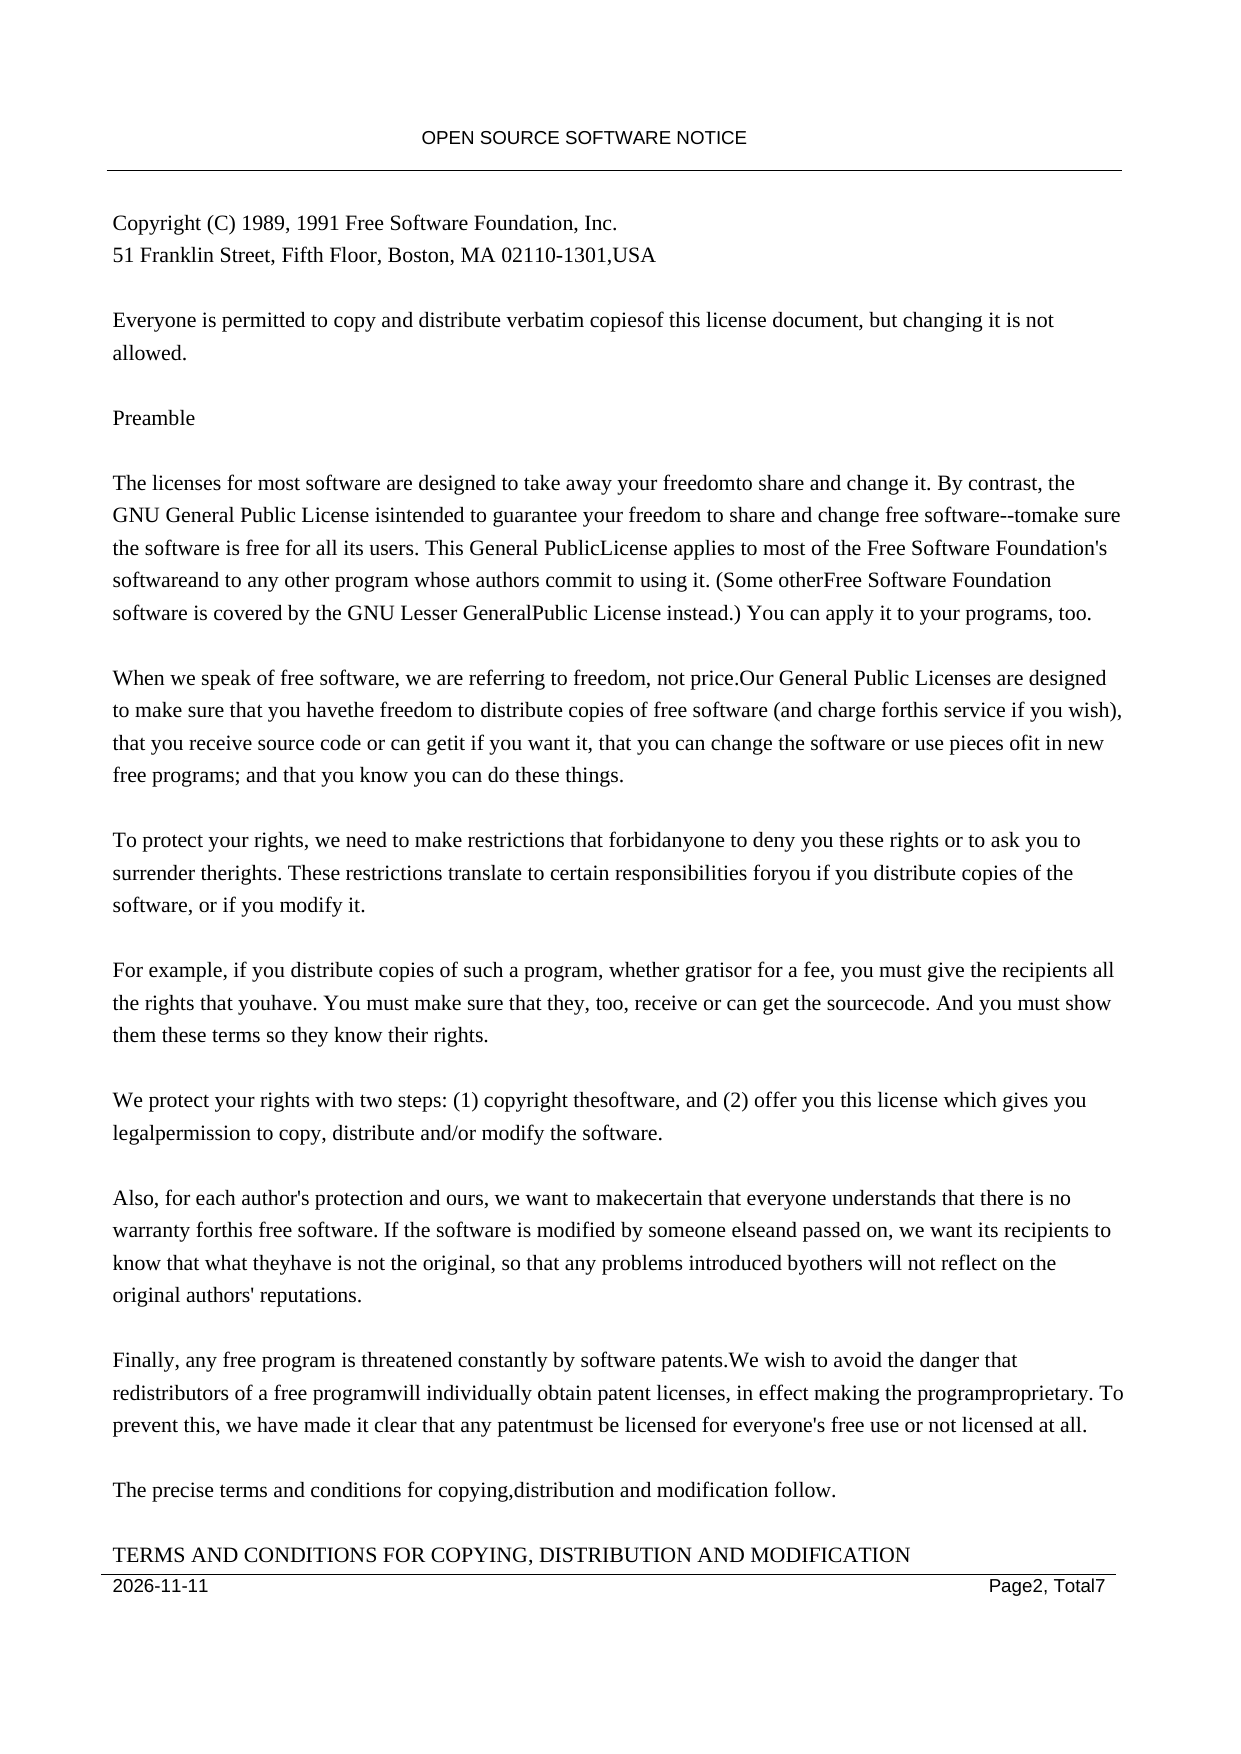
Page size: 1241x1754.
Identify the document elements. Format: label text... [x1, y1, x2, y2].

text Also, for each author's protection and ours, we want to makecertain that everyone understands that there is no warranty forthis free software. If the software is modified by someone elseand passed on, we want its recipients to know that what theyhave is not the original, so that any problems introduced byothers will not reflect on the original authors' reputations. [112, 1181, 1128, 1311]
text To protect your rights, we need to make restrictions that forbidanyone to deny you these rights or to ask you to surrender therights. These restrictions translate to certain responsibilities foryou if you distribute copies of the software, or if you modify it. [112, 824, 1128, 921]
text Finally, any free program is threatened constantly by software patents.We wish to avoid the danger that redistributors of a free programwill individually obtain patent licenses, in effect making the programproprietary. To prevent this, we have made it clear that any patentmust be licensed for everyone's free use or not licensed at all. [112, 1344, 1128, 1441]
text 51 Franklin Street, Fifth Floor, Boston, MA 02110-1301,USA [112, 239, 1128, 271]
text Preamble [112, 401, 1128, 434]
text When we speak of free software, we are referring to freedom, not price.Our General Public Licenses are designed to make sure that you havethe freedom to distribute copies of free software (and charge forthis service if you wish), that you receive source code or can getit if you want it, that you can change the software or use pieces ofit in new free programs; and that you know you can do these things. [112, 661, 1128, 791]
text TERMS AND CONDITIONS FOR COPYING, DISTRIBUTION AND MODIFICATION [112, 1539, 1128, 1571]
text We protect your rights with two steps: (1) copyright thesoftware, and (2) offer you this license which gives you legalpermission to copy, distribute and/or modify the software. [112, 1084, 1128, 1149]
text Copyright (C) 1989, 1991 Free Software Foundation, Inc. [112, 206, 1128, 239]
text The precise terms and conditions for copying,distribution and modification follow. [112, 1474, 1128, 1506]
text For example, if you distribute copies of such a program, whether gratisor for a fee, you must give the recipients all the rights that youhave. You must make sure that they, too, receive or can get the sourcecode. And you must show them these terms so they know their rights. [112, 954, 1128, 1051]
text Everyone is permitted to copy and distribute verbatim copiesof this license document, but changing it is not allowed. [112, 304, 1128, 369]
text The licenses for most software are designed to take away your freedomto share and change it. By contrast, the GNU General Public License isintended to guarantee your freedom to share and change free software--tomake sure the software is free for all its users. This General PublicLicense applies to most of the Free Software Foundation's softwareand to any other program whose authors commit to using it. (Some otherFree Software Foundation software is covered by the GNU Lesser GeneralPublic License instead.) You can apply it to your programs, too. [112, 466, 1128, 629]
